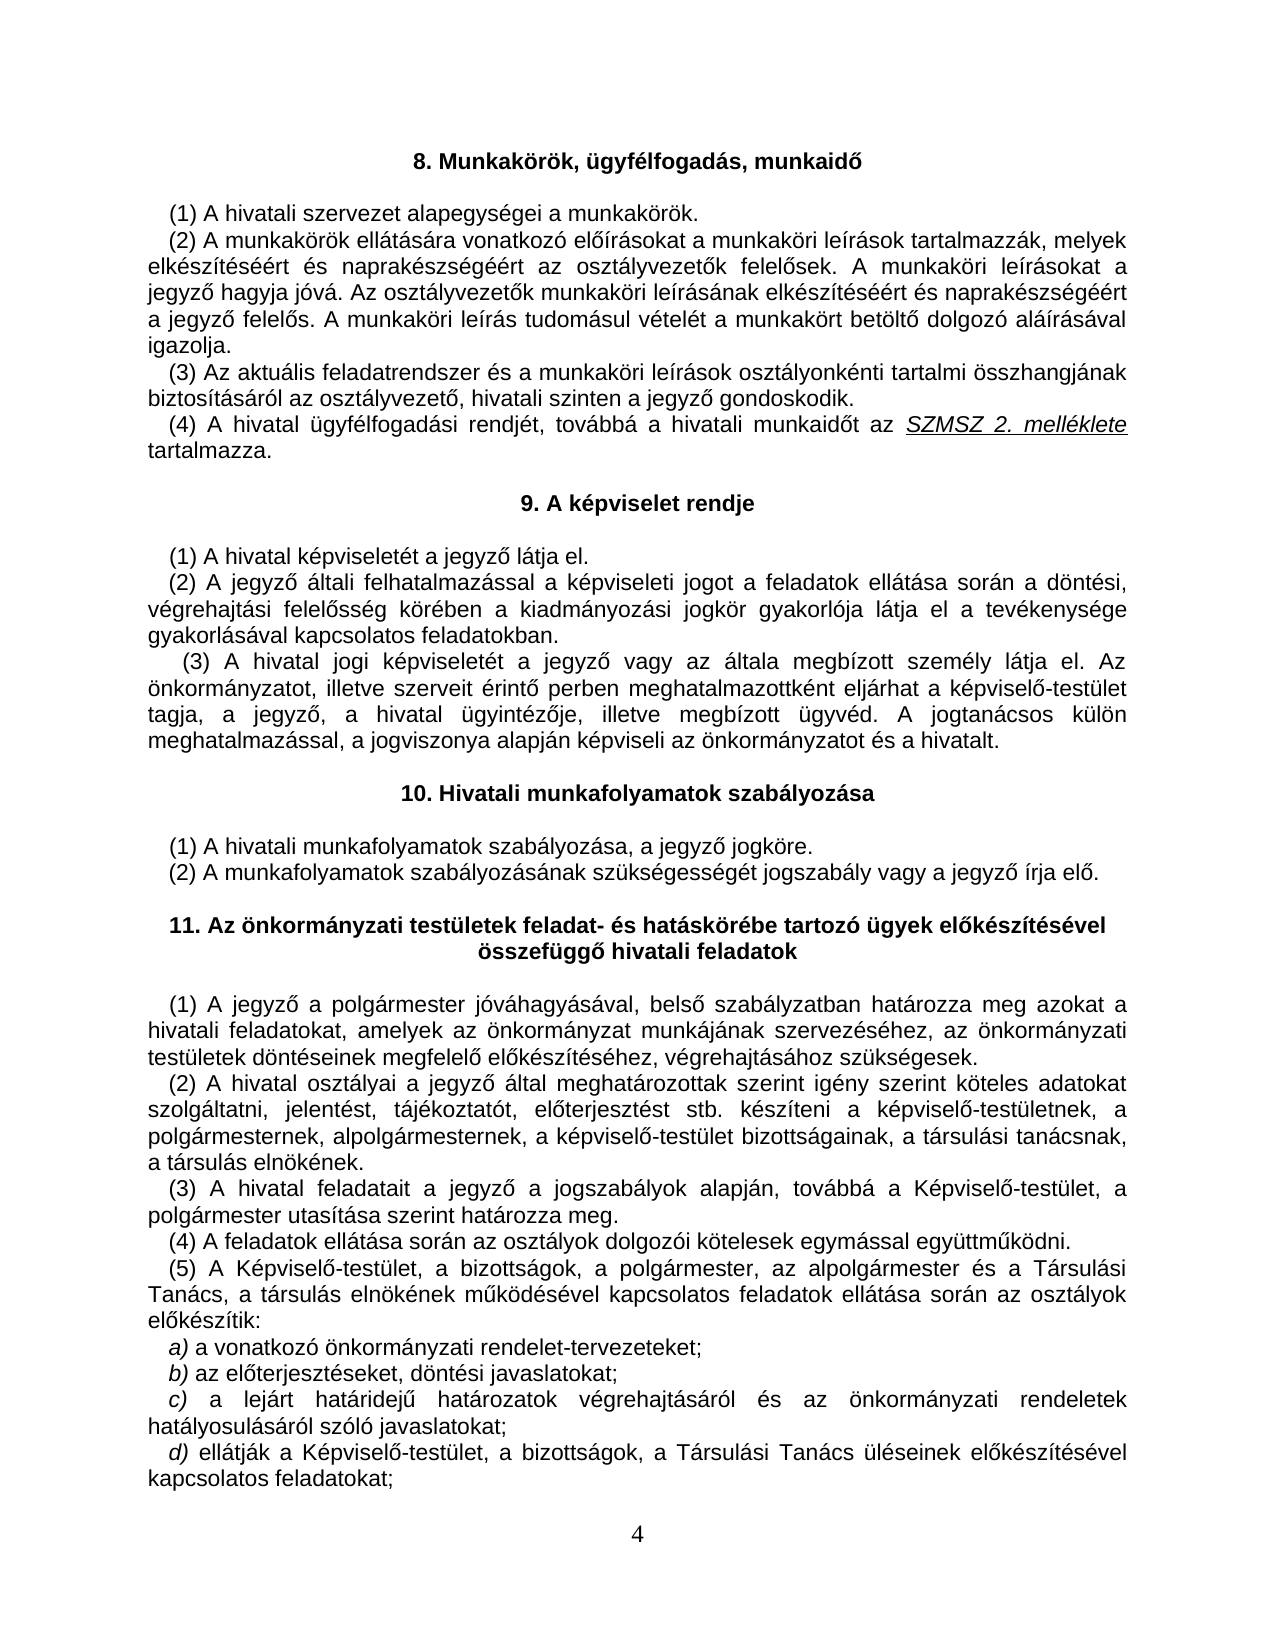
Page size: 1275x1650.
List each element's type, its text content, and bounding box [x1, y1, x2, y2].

text (3) Az aktuális feladatrendszer és a munkaköri leírások osztályonkénti tartalmi összhangjának biztosításáról az osztályvezető, hivatali szinten a jegyző gondoskodik. [148, 358, 1127, 411]
text (2) A hivatal osztályai a jegyző által meghatározottak szerint igény szerint köteles adatokat szolgáltatni, jelentést, tájékoztatót, előterjesztést stb. készíteni a képviselő-testületnek, a polgármesternek, alpolgármesternek, a képviselő-testület bizottságainak, a társulási tanácsnak, a társulás elnökének. [148, 1070, 1127, 1175]
text 10. Hivatali munkafolyamatok szabályozása [148, 780, 1127, 806]
text (1) A hivatali munkafolyamatok szabályozása, a jegyző jogköre. [148, 833, 1127, 859]
text (2) A jegyző általi felhatalmazással a képviseleti jogot a feladatok ellátása során a döntési, végrehajtási felelősség körében a kiadmányozási jogkör gyakorlója látja el a tevékenysége gyakorlásával kapcsolatos feladatokban. [148, 569, 1127, 648]
text (5) A Képviselő-testület, a bizottságok, a polgármester, az alpolgármester és a Társulási Tanács, a társulás elnökének működésével kapcsolatos feladatok ellátása során az osztályok előkészítik: [148, 1254, 1127, 1333]
text (1) A jegyző a polgármester jóváhagyásával, belső szabályzatban határozza meg azokat a hivatali feladatokat, amelyek az önkormányzat munkájának szervezéséhez, az önkormányzati testületek döntéseinek megfelelő előkészítéséhez, végrehajtásához szükségesek. [148, 991, 1127, 1070]
text (2) A munkakörök ellátására vonatkozó előírásokat a munkaköri leírások tartalmazzák, melyek elkészítéséért és naprakészségéért az osztályvezetők felelősek. A munkaköri leírásokat a jegyző hagyja jóvá. Az osztályvezetők munkaköri leírásának elkészítéséért és naprakészségéért a jegyző felelős. A munkaköri leírás tudomásul vételét a munkakört betöltő dolgozó aláírásával igazolja. [148, 227, 1127, 358]
text (4) A feladatok ellátása során az osztályok dolgozói kötelesek egymással együttműködni. [148, 1228, 1127, 1254]
text 9. A képviselet rendje [148, 490, 1127, 517]
text c) a lejárt határidejű határozatok végrehajtásáról és az önkormányzati rendeletek hatályosulásáról szóló javaslatokat; [148, 1386, 1127, 1439]
text (4) A hivatal ügyfélfogadási rendjét, továbbá a hivatali munkaidőt az SZMSZ 2. melléklete tartalmazza. [148, 411, 1127, 464]
text (3) A hivatal jogi képviseletét a jegyző vagy az általa megbízott személy látja el. Az önkormányzatot, illetve szerveit érintő perben meghatalmazottként eljárhat a képviselő-testület tagja, a jegyző, a hivatal ügyintézője, illetve megbízott ügyvéd. A jogtanácsos külön meghatalmazással, a jogviszonya alapján képviseli az önkormányzatot és a hivatalt. [148, 648, 1127, 754]
text b) az előterjesztéseket, döntési javaslatokat; [148, 1360, 1127, 1386]
text 11. Az önkormányzati testületek feladat- és hatáskörébe tartozó ügyek előkészítésével összefüggő hivatali feladatok [148, 912, 1127, 964]
text (1) A hivatal képviseletét a jegyző látja el. [148, 543, 1127, 569]
text (1) A hivatali szervezet alapegységei a munkakörök. [148, 200, 1127, 227]
text a) a vonatkozó önkormányzati rendelet-tervezeteket; [148, 1333, 1127, 1360]
text 8. Munkakörök, ügyfélfogadás, munkaidő [148, 148, 1127, 174]
text (2) A munkafolyamatok szabályozásának szükségességét jogszabály vagy a jegyző írja elő. [148, 859, 1127, 886]
text (3) A hivatal feladatait a jegyző a jogszabályok alapján, továbbá a Képviselő-testület, a polgármester utasítása szerint határozza meg. [148, 1175, 1127, 1228]
text d) ellátják a Képviselő-testület, a bizottságok, a Társulási Tanács üléseinek előkészítésével kapcsolatos feladatokat; [148, 1439, 1127, 1492]
